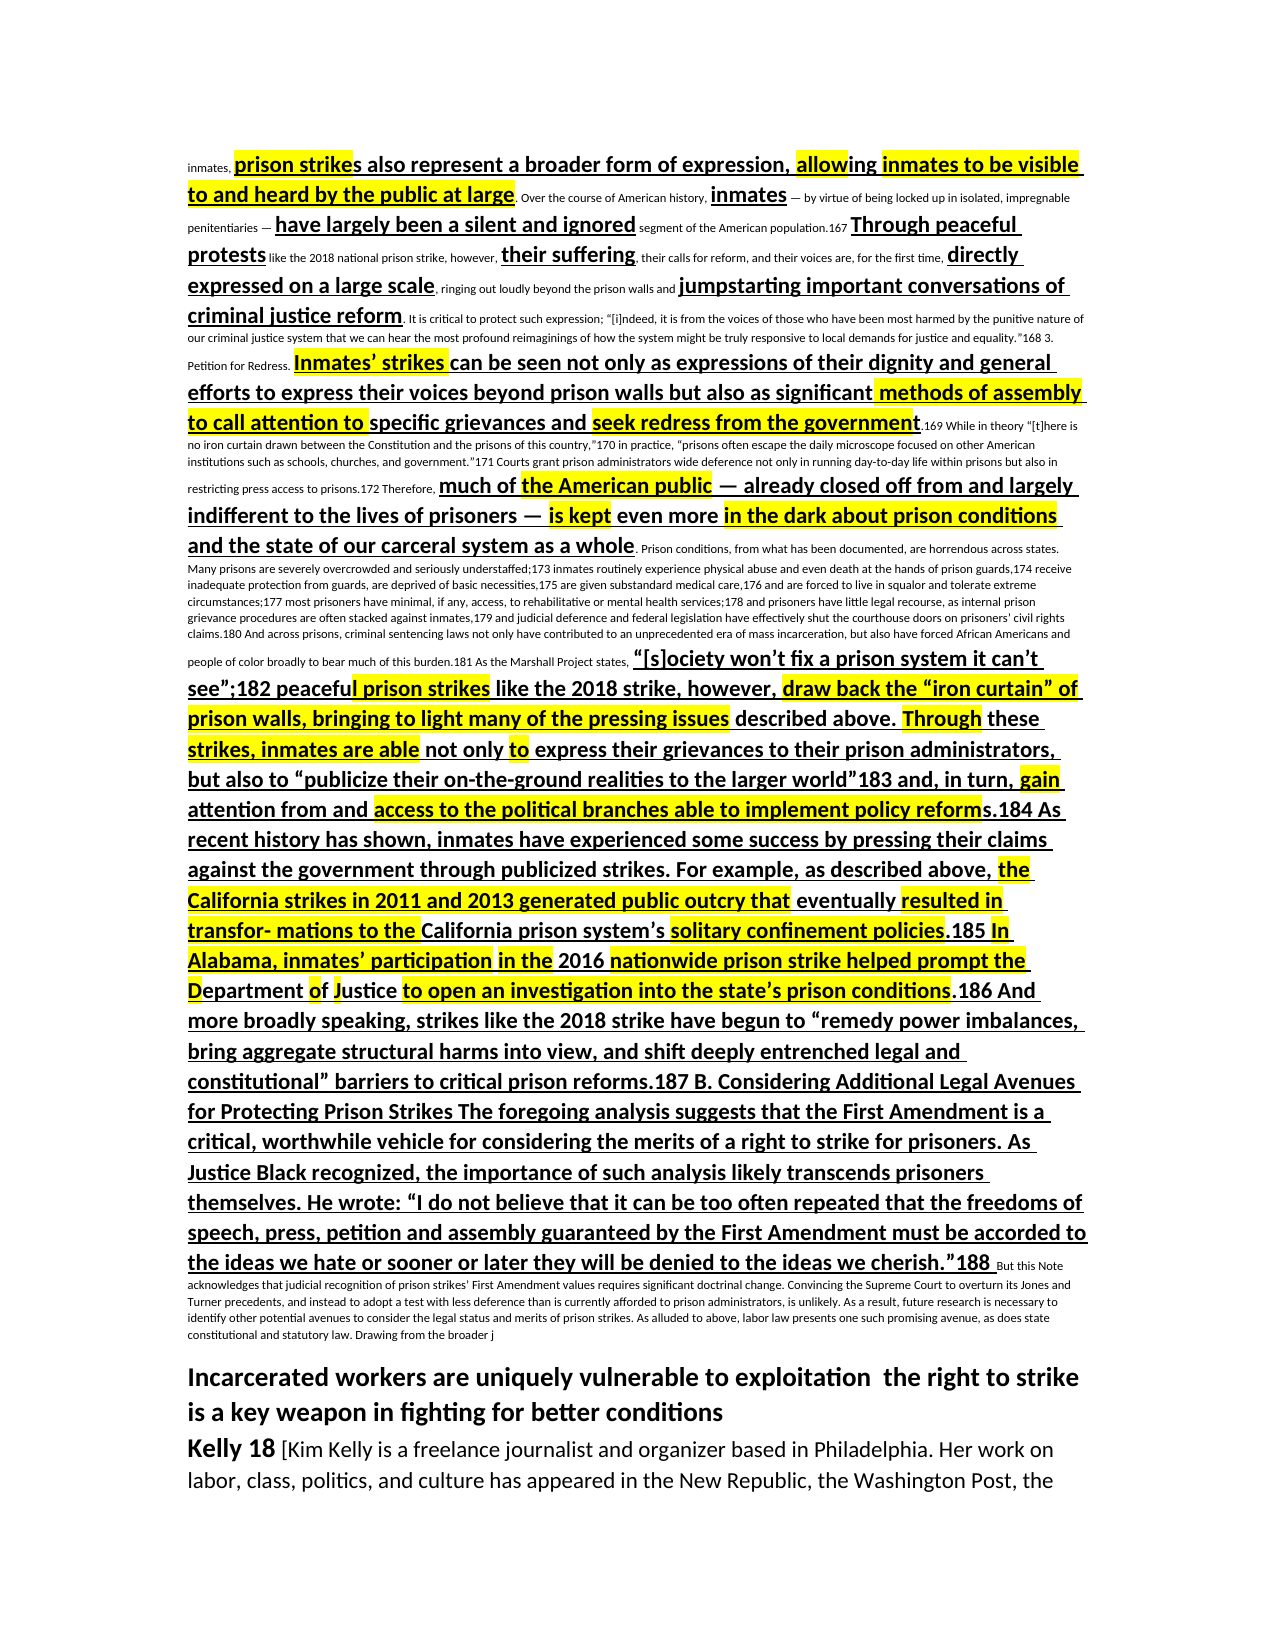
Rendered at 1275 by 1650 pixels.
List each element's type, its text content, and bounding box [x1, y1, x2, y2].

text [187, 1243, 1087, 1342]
subtitle Incarcerated workers are uniquely vulnerable to exploitation the right to strike is a key weapon in fighting for better conditions [187, 1360, 1087, 1429]
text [187, 1431, 1087, 1494]
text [187, 150, 1087, 402]
